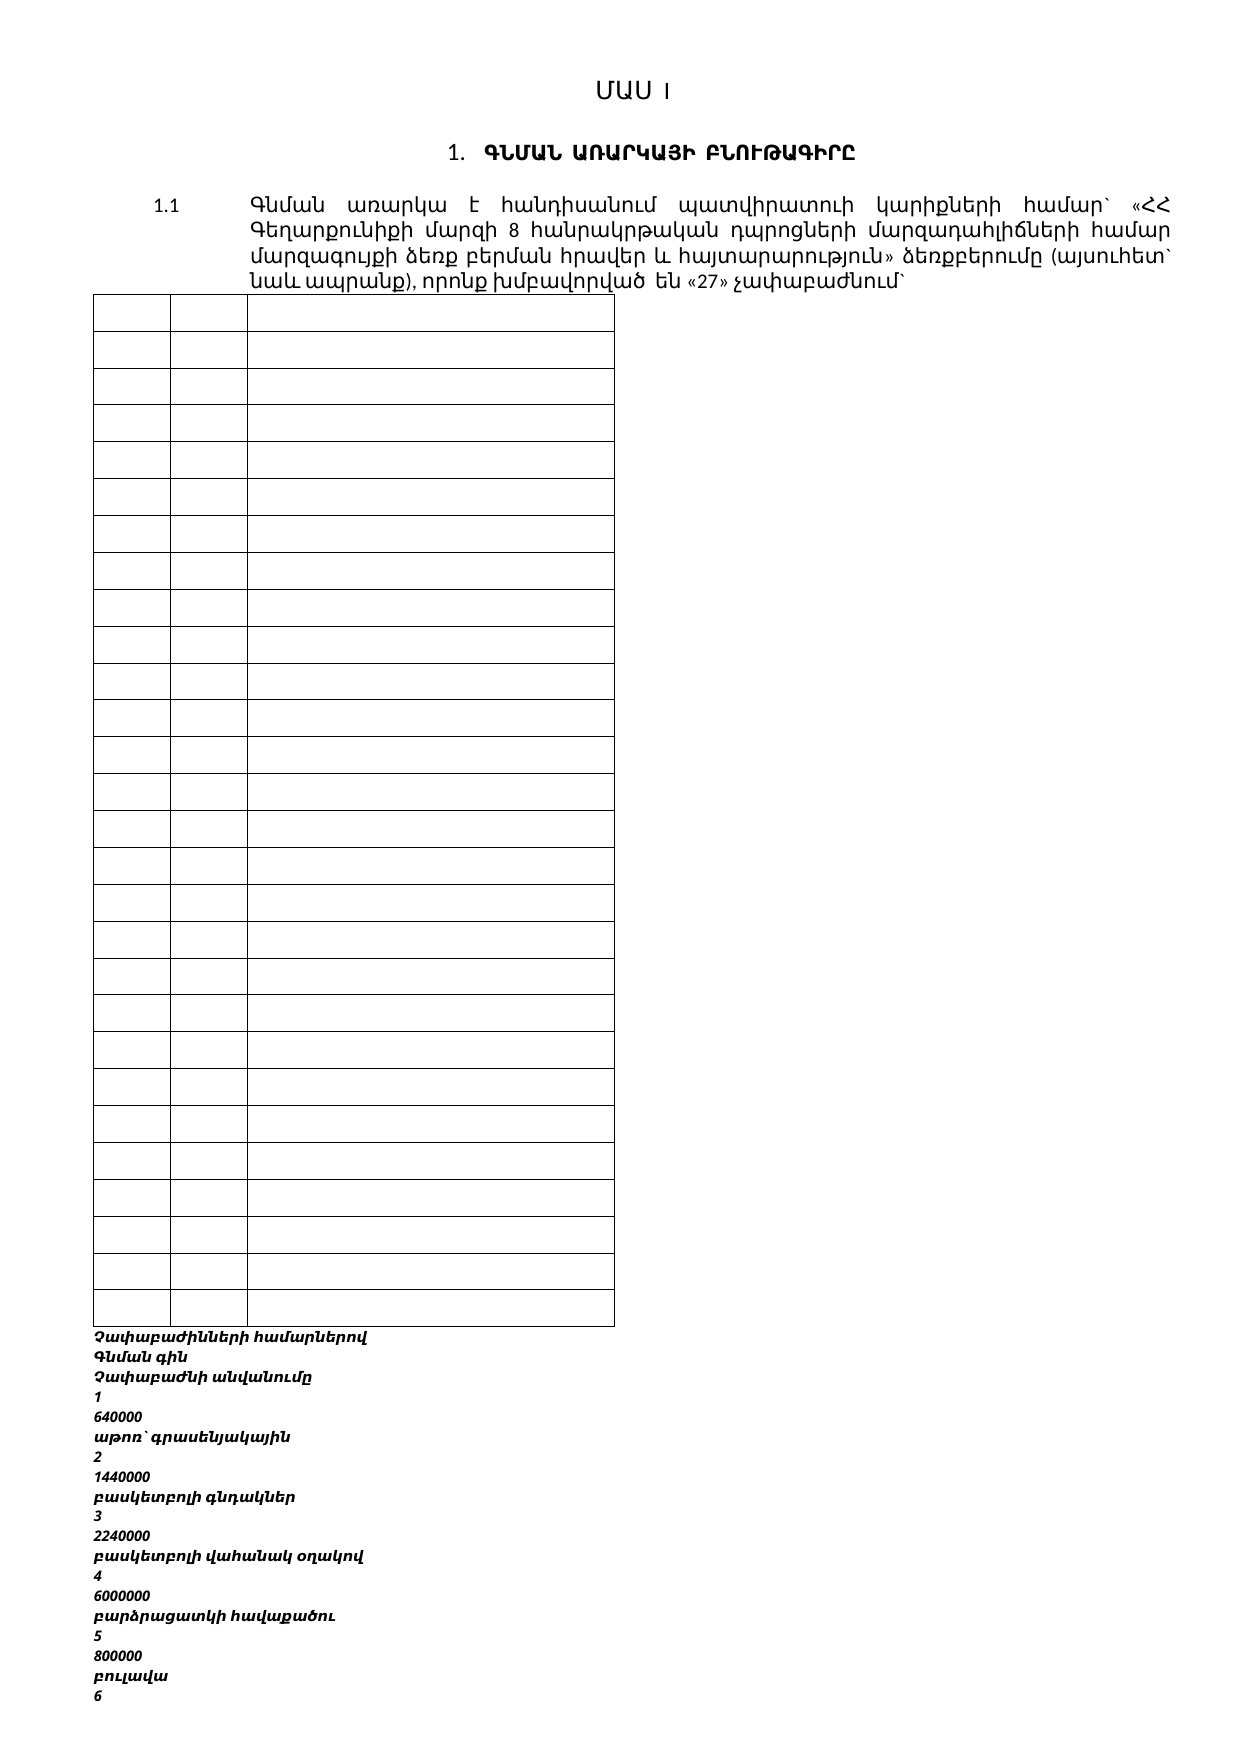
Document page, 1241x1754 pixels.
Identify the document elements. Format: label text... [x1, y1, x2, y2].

subtitle Գնման առարկա է հանդիսանում պատվիրատուի կարիքների համար` «ՀՀ Գեղարքունիքի մարզի 8 հանրակրթական դպրոցների մարզադահլիճների համար մարզագույքի ձեռք բերման հրավեր և հայտարարություն» ձեռքբերումը (այսուհետ` նաև ապրանք), որոնք խմբավորված են «27» չափաբաժնում` [153, 192, 1171, 294]
text ՄԱՍ I [94, 75, 1171, 106]
list ԳՆՄԱՆ ԱՌԱՐԿԱՅԻ ԲՆՈՒԹԱԳԻՐԸ [131, 136, 1171, 167]
